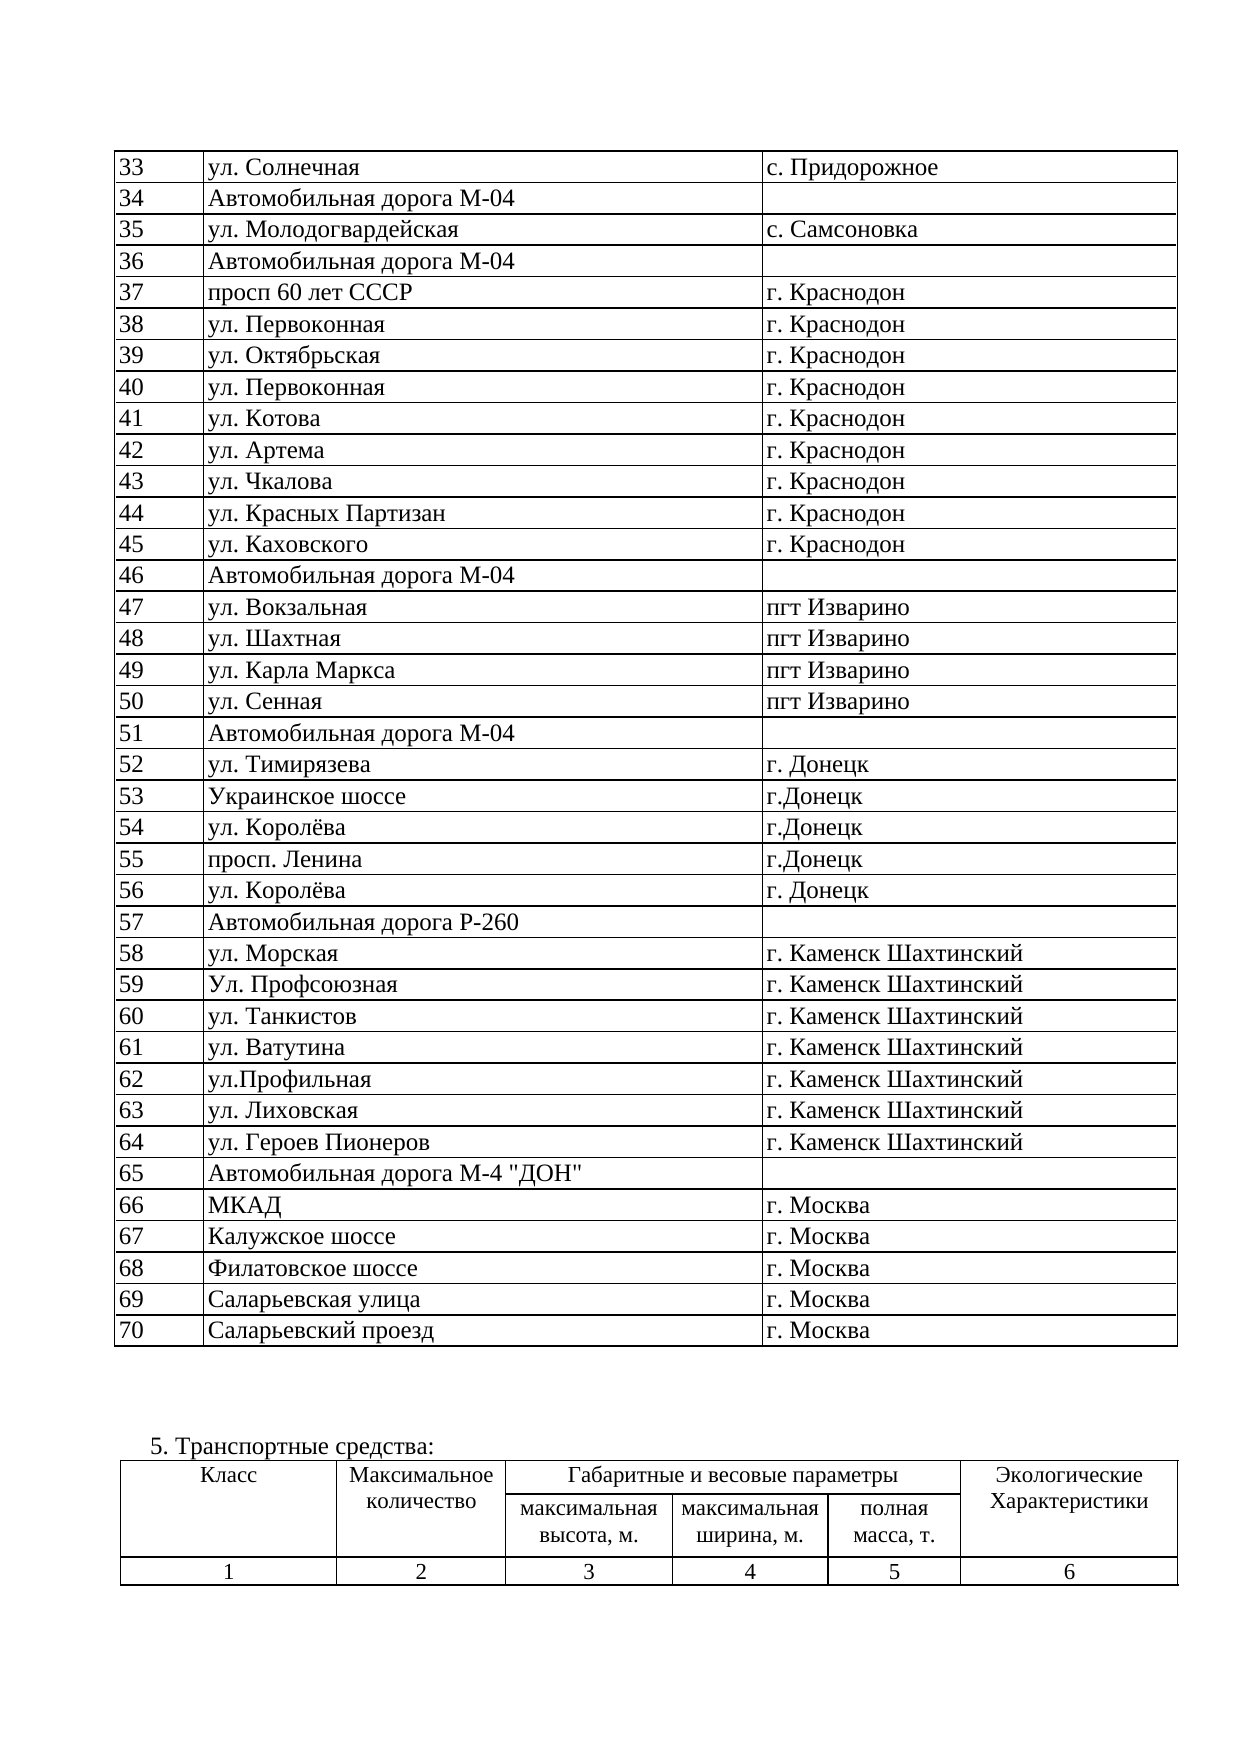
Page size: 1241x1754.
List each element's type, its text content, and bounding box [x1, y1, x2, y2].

table_cell [763, 559, 1177, 590]
table_cell г. Краснодон [763, 496, 1177, 527]
table_header Максимальное количество [337, 1461, 505, 1556]
text 5. Транспортные средства: [150, 1431, 1090, 1459]
table_cell 45 [115, 529, 203, 559]
table_cell Ул. Профсоюзная [204, 970, 762, 999]
table_cell 63 [115, 1095, 203, 1125]
table_cell просп. Ленина [204, 844, 762, 873]
table_cell г. Москва [763, 1314, 1177, 1345]
table_cell 48 [115, 623, 203, 653]
table_cell 33 [115, 152, 203, 181]
table_cell г. Каменск Шахтинский [763, 936, 1177, 968]
table_cell г. Донецк [763, 748, 1177, 779]
table_cell ул. Солнечная [204, 152, 762, 181]
table_cell г. Краснодон [763, 528, 1177, 559]
table_cell 41 [115, 403, 203, 433]
table_cell г. Каменск Шахтинский [763, 1062, 1177, 1094]
table_cell ул. Лиховская [204, 1095, 762, 1125]
table_cell [763, 905, 1177, 936]
table_cell г. Москва [763, 1220, 1177, 1251]
table_cell просп 60 лет СССР [204, 277, 762, 307]
table_cell Автомобильная дорога М-04 [204, 718, 762, 748]
table_cell 64 [115, 1126, 203, 1157]
table_cell г. Каменск Шахтинский [763, 1125, 1177, 1157]
table_cell 4 [673, 1558, 827, 1584]
table_cell ул. Октябрьская [204, 340, 762, 370]
table_cell 3 [506, 1558, 672, 1584]
table_cell 58 [115, 938, 203, 968]
table_cell ул. Артема [204, 435, 762, 464]
table_cell Автомобильная дорога М-4 "ДОН" [204, 1158, 762, 1188]
table_cell 60 [115, 1000, 203, 1031]
table_cell г.Донецк [763, 842, 1177, 873]
table_cell 37 [115, 277, 203, 307]
table_cell г.Донецк [763, 811, 1177, 842]
table_cell г. Каменск Шахтинский [763, 1031, 1177, 1062]
table_cell 36 [115, 245, 203, 276]
table_cell 1 [121, 1558, 336, 1584]
table_cell ул.Профильная [204, 1064, 762, 1094]
table_cell пгт Изварино [763, 590, 1177, 622]
table_cell Автомобильная дорога Р-260 [204, 907, 762, 936]
table_header Габаритные и весовые параметры [506, 1461, 960, 1493]
table_cell с. Придорожное [763, 152, 1177, 181]
table_cell ул. Королёва [204, 812, 762, 842]
table_cell максимальная ширина, м. [673, 1495, 827, 1556]
table_cell 67 [115, 1221, 203, 1251]
table_cell Филатовское шоссе [204, 1253, 762, 1282]
table_cell г. Каменск Шахтинский [763, 999, 1177, 1031]
table_cell 50 [115, 686, 203, 716]
table_cell [763, 1157, 1177, 1188]
table_cell 65 [115, 1158, 203, 1188]
table_cell пгт Изварино [763, 685, 1177, 716]
table_cell ул. Вокзальная [204, 592, 762, 622]
table_cell ул. Первоконная [204, 309, 762, 339]
table_cell ул. Каховского [204, 529, 762, 559]
table_cell полная масса, т. [829, 1495, 960, 1556]
table_cell ул. Молодогвардейская [204, 215, 762, 244]
table_cell 62 [115, 1063, 203, 1094]
table_cell ул. Героев Пионеров [204, 1127, 762, 1157]
table_cell 53 [115, 780, 203, 811]
table_cell г. Краснодон [763, 339, 1177, 370]
table_cell [763, 181, 1177, 213]
table_cell 44 [115, 497, 203, 527]
table_cell Украинское шоссе [204, 781, 762, 811]
table_cell г. Краснодон [763, 370, 1177, 402]
table_cell 40 [115, 371, 203, 402]
table_cell 54 [115, 812, 203, 842]
table_cell 34 [115, 183, 203, 213]
table_cell ул. Морская [204, 938, 762, 968]
table_cell 5 [829, 1558, 960, 1584]
table_cell максимальная высота, м. [506, 1495, 672, 1556]
table_cell 42 [115, 434, 203, 464]
table_cell Автомобильная дорога М-04 [204, 183, 762, 213]
table_cell 2 [337, 1558, 505, 1584]
table_cell г.Донецк [763, 779, 1177, 811]
table_cell 51 [115, 717, 203, 748]
table_cell ул. Ватутина [204, 1032, 762, 1062]
table_cell 55 [115, 843, 203, 873]
table_cell г. Москва [763, 1188, 1177, 1219]
table_cell г. Краснодон [763, 465, 1177, 496]
table_cell 43 [115, 466, 203, 496]
table_cell МКАД [204, 1190, 762, 1219]
table_cell г. Краснодон [763, 433, 1177, 464]
table_cell ул. Котова [204, 403, 762, 433]
table_cell г. Москва [763, 1283, 1177, 1314]
table_cell 49 [115, 654, 203, 685]
table_cell пгт Изварино [763, 653, 1177, 685]
table_cell 69 [115, 1284, 203, 1314]
table_cell 52 [115, 749, 203, 779]
table_cell пгт Изварино [763, 622, 1177, 653]
table_cell 46 [115, 560, 203, 590]
table_cell Саларьевская улица [204, 1284, 762, 1314]
table_cell 66 [115, 1189, 203, 1219]
table_cell Автомобильная дорога М-04 [204, 561, 762, 590]
table_cell 68 [115, 1252, 203, 1282]
table_cell г. Каменск Шахтинский [763, 968, 1177, 999]
table_cell г. Донецк [763, 874, 1177, 905]
table_cell 38 [115, 308, 203, 339]
table_header Экологические Характеристики [961, 1461, 1177, 1556]
table_cell г. Краснодон [763, 402, 1177, 433]
table_cell 70 [115, 1315, 203, 1345]
table_cell ул. Тимирязева [204, 749, 762, 779]
table_cell [763, 244, 1177, 276]
table_cell 6 [961, 1558, 1177, 1584]
table_cell 39 [115, 340, 203, 370]
table_cell г. Каменск Шахтинский [763, 1094, 1177, 1125]
table_cell ул. Шахтная [204, 623, 762, 653]
table_cell 56 [115, 875, 203, 905]
table_cell ул. Красных Партизан [204, 498, 762, 527]
table_cell Автомобильная дорога М-04 [204, 246, 762, 276]
table_cell ул. Карла Маркса [204, 655, 762, 685]
table_cell г. Краснодон [763, 276, 1177, 307]
table_cell Саларьевский проезд [204, 1316, 762, 1345]
table_cell 59 [115, 969, 203, 999]
table_cell ул. Танкистов [204, 1001, 762, 1031]
table_cell ул. Первоконная [204, 372, 762, 402]
table_cell ул. Чкалова [204, 466, 762, 496]
table_cell ул. Сенная [204, 686, 762, 716]
table_cell г. Москва [763, 1251, 1177, 1282]
table_cell 61 [115, 1032, 203, 1062]
table_cell [763, 716, 1177, 748]
table_cell ул. Королёва [204, 875, 762, 905]
table_cell 57 [115, 906, 203, 936]
table_header Класс [121, 1461, 336, 1556]
table_cell 47 [115, 591, 203, 622]
table_cell г. Краснодон [763, 307, 1177, 339]
table_cell с. Самсоновка [763, 213, 1177, 244]
table_cell 35 [115, 214, 203, 244]
table_cell Калужское шоссе [204, 1221, 762, 1251]
